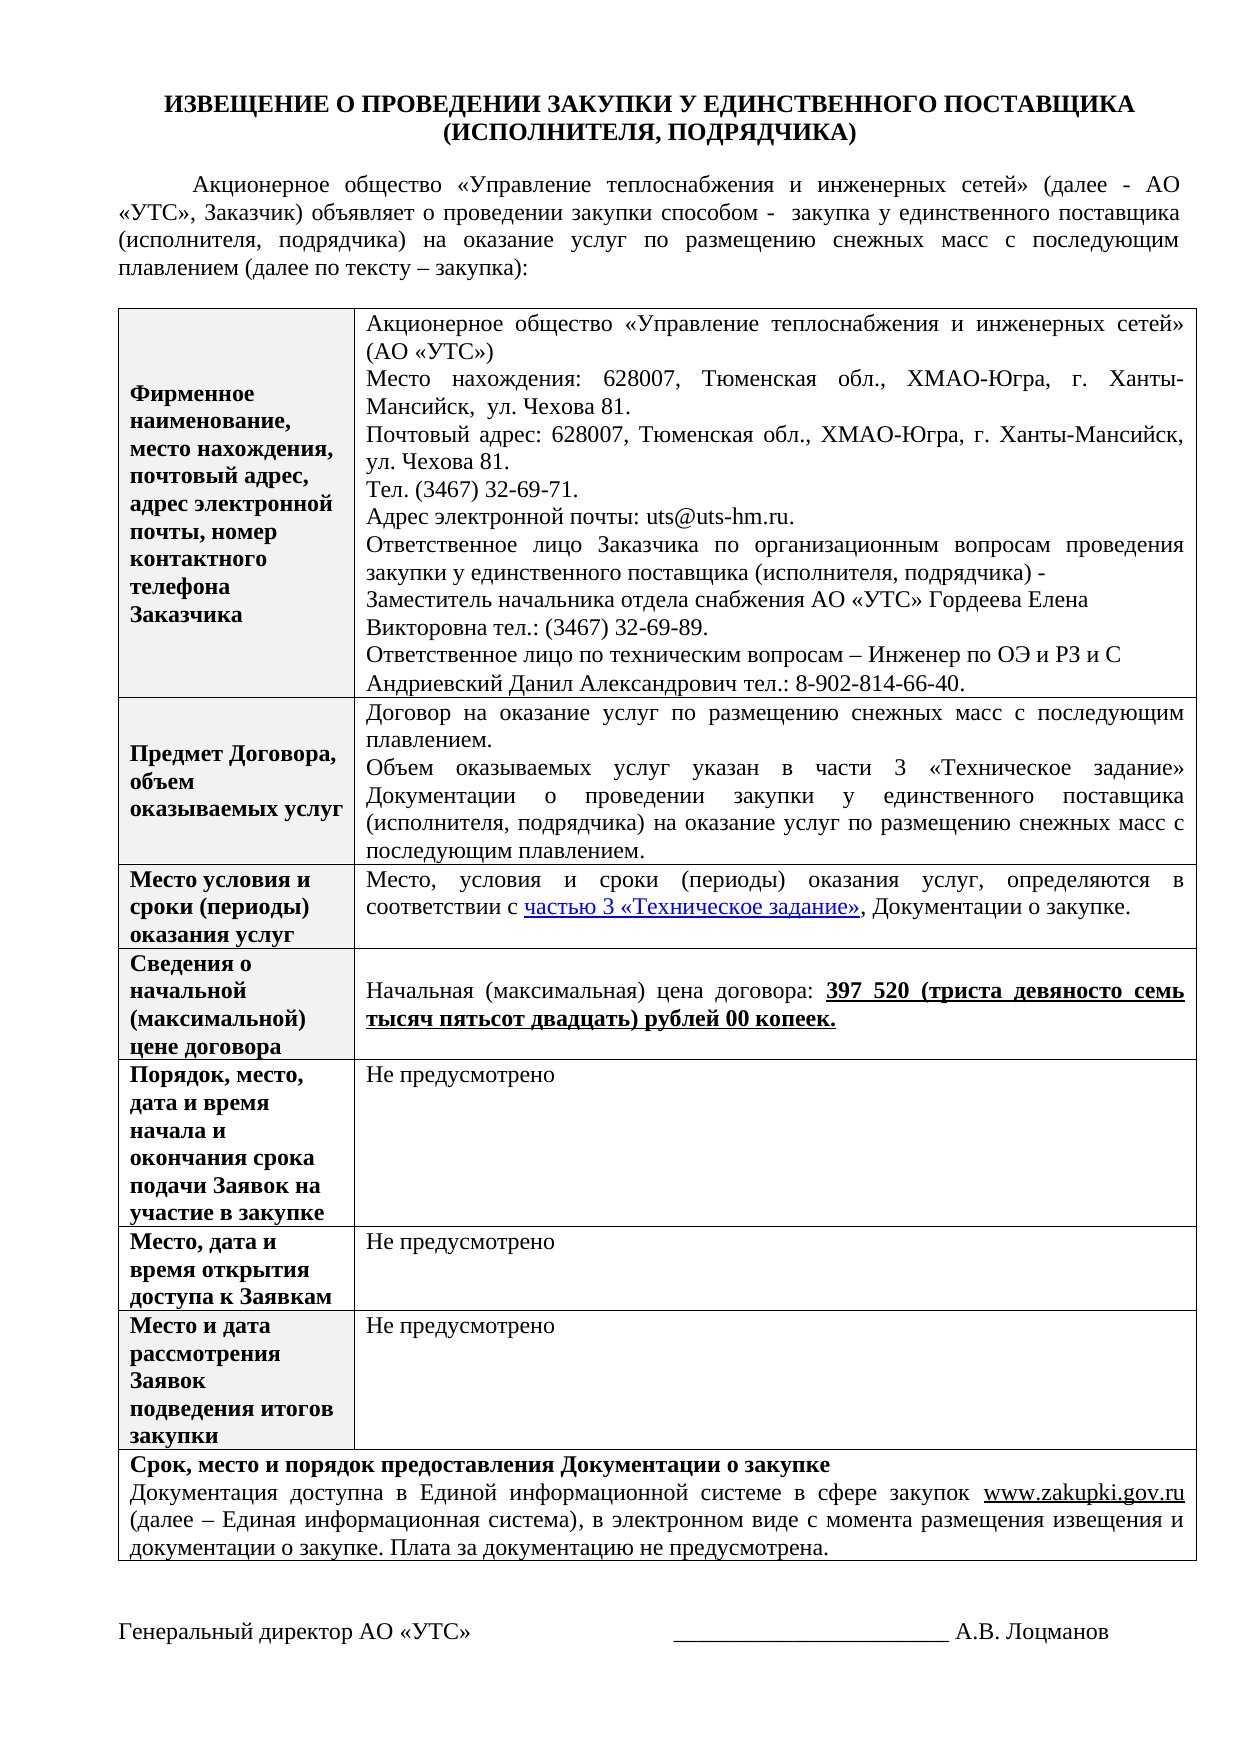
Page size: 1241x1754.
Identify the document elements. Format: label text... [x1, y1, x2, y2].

table_cell Не предусмотрено [355, 1311, 1196, 1449]
table_cell Место и дата рассмотрения Заявок подведения итогов закупки [119, 1311, 354, 1449]
table_cell Начальная (максимальная) цена договора: 397 520 (триста девяносто семь тысяч пятьсот двадцать) рублей 00 копеек. [355, 949, 1196, 1059]
table_header Фирменное наименование, место нахождения, почтовый адрес, адрес электронной почты, номер контактного телефона Заказчика [119, 309, 354, 697]
table_cell Сведения о начальной (максимальной) цене договора [119, 949, 354, 1059]
table_cell Место условия и сроки (периоды) оказания услуг [119, 865, 354, 948]
table_cell Договор на оказание услуг по размещению снежных масс с последующим плавлением. Объем оказываемых услуг указан в части 3 «Техническое задание» Документации о проведении закупки у единственного поставщика (исполнителя, подрядчика) на оказание услуг по размещению снежных масс с последующим плавлением. [355, 698, 1196, 863]
table_cell Срок, место и порядок предоставления Документации о закупке Документация доступна в Единой информационной системе в сфере закупок www.zakupki.gov.ru (далее – Единая информационная система), в электронном виде с момента размещения извещения и документации о закупке. Плата за документацию не предусмотрена. [119, 1450, 1196, 1560]
table_header Акционерное общество «Управление теплоснабжения и инженерных сетей» (АО «УТС») Место нахождения: 628007, Тюменская обл., ХМАО-Югра, г. Ханты-Мансийск, ул. Чехова 81. Почтовый адрес: 628007, Тюменская обл., ХМАО-Югра, г. Ханты-Мансийск, ул. Чехова 81. Тел. (3467) 32-69-71. Адрес электронной почты: uts@uts-hm.ru. Ответственное лицо Заказчика по организационным вопросам проведения закупки у единственного поставщика (исполнителя, подрядчика) - Заместитель начальника отдела снабжения АО «УТС» Гордеева Елена Викторовна тел.: (3467) 32-69-89. Ответственное лицо по техническим вопросам – Инженер по ОЭ и РЗ и С Андриевский Данил Александрович тел.: 8-902-814-66-40. [355, 309, 1196, 697]
table_cell Не предусмотрено [355, 1227, 1196, 1310]
text Генеральный директор АО «УТС» _______________________ А.В. Лоцманов [118, 1617, 1181, 1644]
table_cell Место, условия и сроки (периоды) оказания услуг, определяются в соответствии с частью 3 «Техническое задание», Документации о закупке. [355, 865, 1196, 948]
table_cell Место, дата и время открытия доступа к Заявкам [119, 1227, 354, 1310]
table_cell Не предусмотрено [355, 1060, 1196, 1226]
text ИЗВЕЩЕНИЕ О ПРОВЕДЕНИИ ЗАКУПКИ У ЕДИНСТВЕННОГО ПОСТАВЩИКА (ИСПОЛНИТЕЛЯ, ПОДРЯДЧИКА) [118, 89, 1181, 146]
table_cell Предмет Договора, объем оказываемых услуг [119, 698, 354, 863]
table_cell Порядок, место, дата и время начала и окончания срока подачи Заявок на участие в закупке [119, 1060, 354, 1226]
text Акционерное общество «Управление теплоснабжения и инженерных сетей» (далее - АО «УТС», Заказчик) объявляет о проведении закупки способом - закупка у единственного поставщика (исполнителя, подрядчика) на оказание услуг по размещению снежных масс с последующим плавлением (далее по тексту – закупка): [118, 170, 1181, 281]
